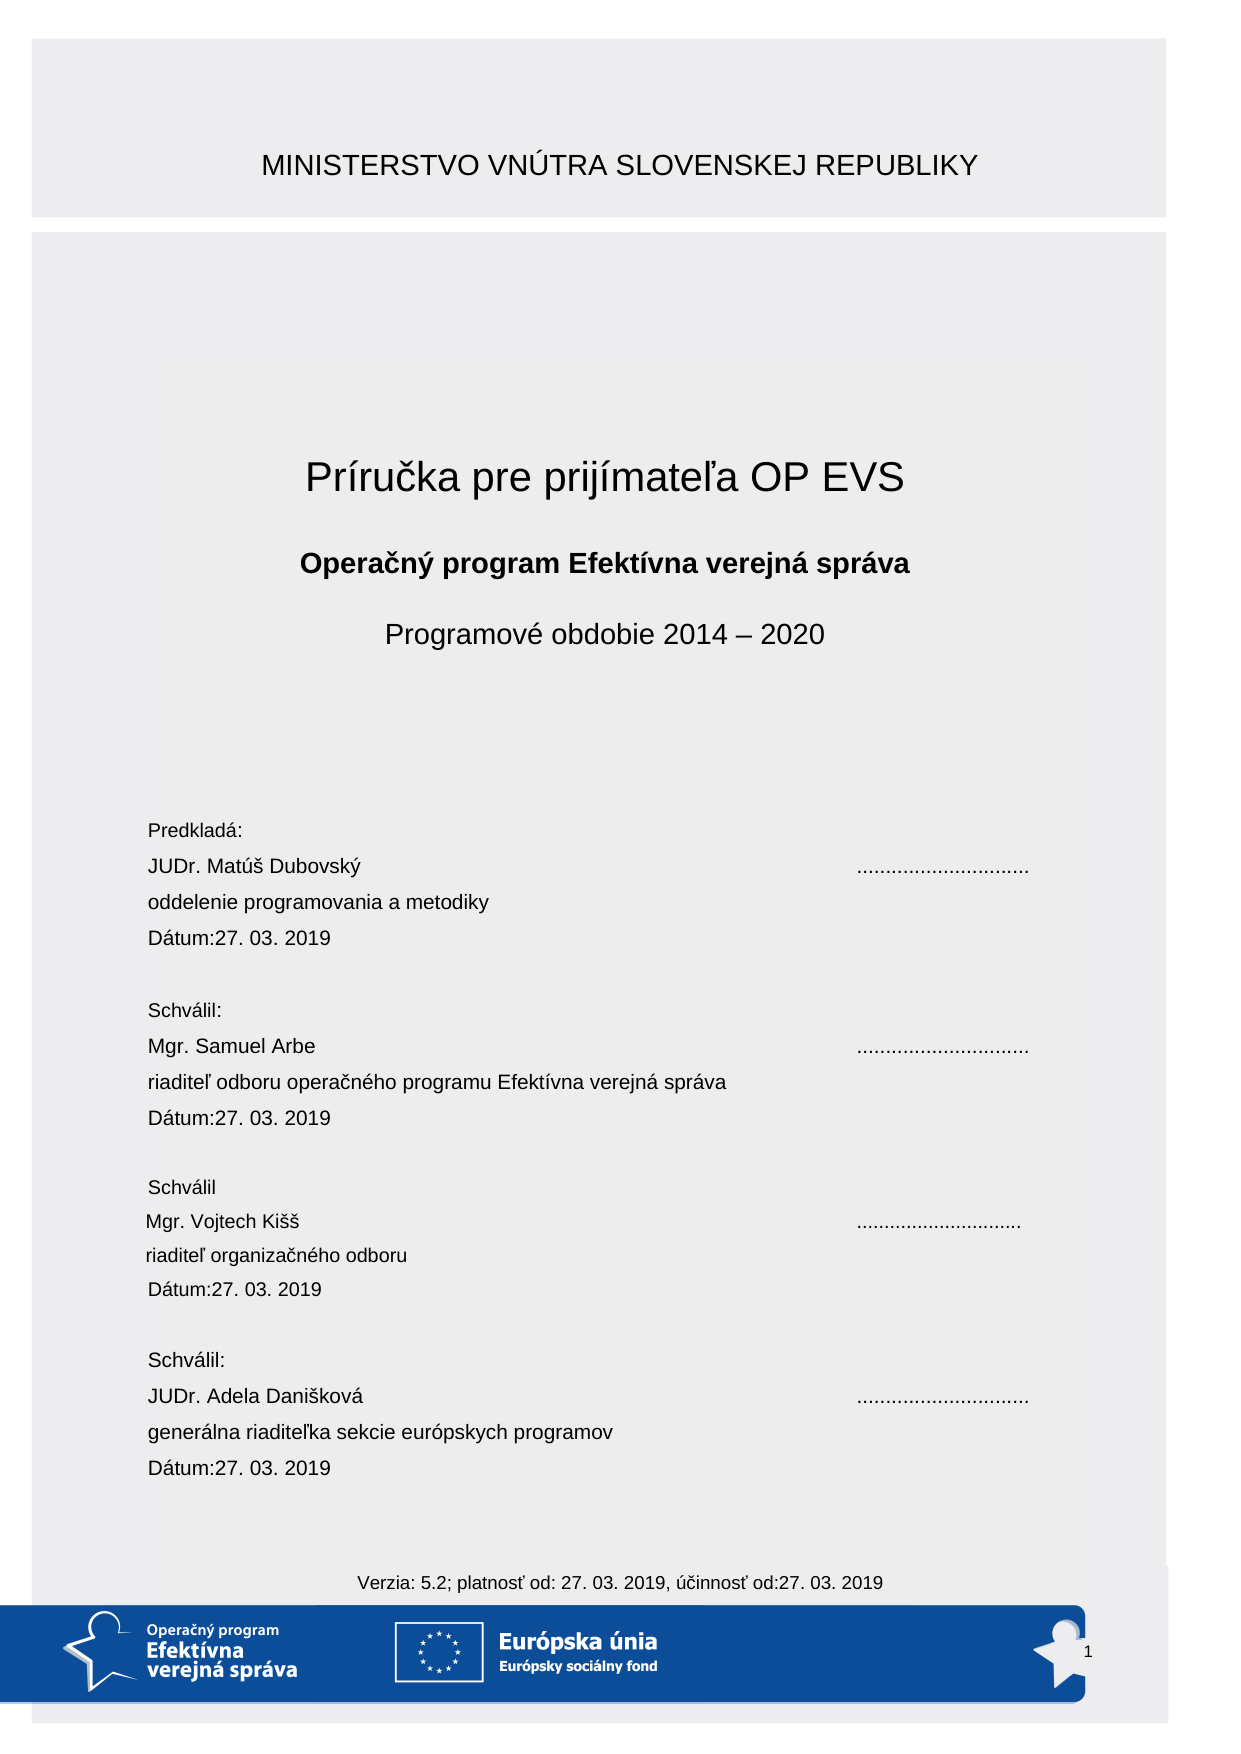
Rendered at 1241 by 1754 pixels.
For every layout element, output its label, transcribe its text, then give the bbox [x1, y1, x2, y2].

text Dátum:27. 03. 2019 [148, 1106, 1092, 1130]
text Schválil: [148, 1348, 1092, 1372]
text Mgr. Vojtech Kišš .............................. [74, 1210, 1092, 1233]
text Príručka pre prijímateľa OP EVS [148, 452, 1062, 500]
text Schválil: [148, 998, 1092, 1022]
text Programové obdobie 2014 – 2020 [148, 617, 1062, 651]
text riaditeľ organizačného odboru [74, 1244, 1092, 1267]
text Operačný program Efektívna verejná správa [148, 546, 1062, 579]
text Schválil [148, 1176, 1092, 1198]
text riaditeľ odboru operačného programu Efektívna verejná správa [148, 1070, 1092, 1094]
text JUDr. Matúš Dubovský .............................. [148, 854, 1092, 878]
text Mgr. Samuel Arbe .............................. [148, 1034, 1092, 1058]
text generálna riaditeľka sekcie európskych programov [148, 1420, 1092, 1444]
text MINISTERSTVO VNÚTRA SLOVENSKEJ REPUBLIKY [148, 148, 1092, 181]
text Dátum:27. 03. 2019 [148, 926, 1092, 950]
text Dátum:27. 03. 2019 [148, 1456, 1092, 1480]
text Predkladá: [148, 818, 1092, 842]
text Dátum:27. 03. 2019 [148, 1278, 1092, 1301]
text oddelenie programovania a metodiky [148, 890, 1092, 914]
text Verzia: 5.2; platnosť od: 27. 03. 2019, účinnosť od:27. 03. 2019 [148, 1572, 1092, 1593]
picture [0, 9, 1221, 1754]
text JUDr. Adela Danišková .............................. [148, 1384, 1092, 1408]
